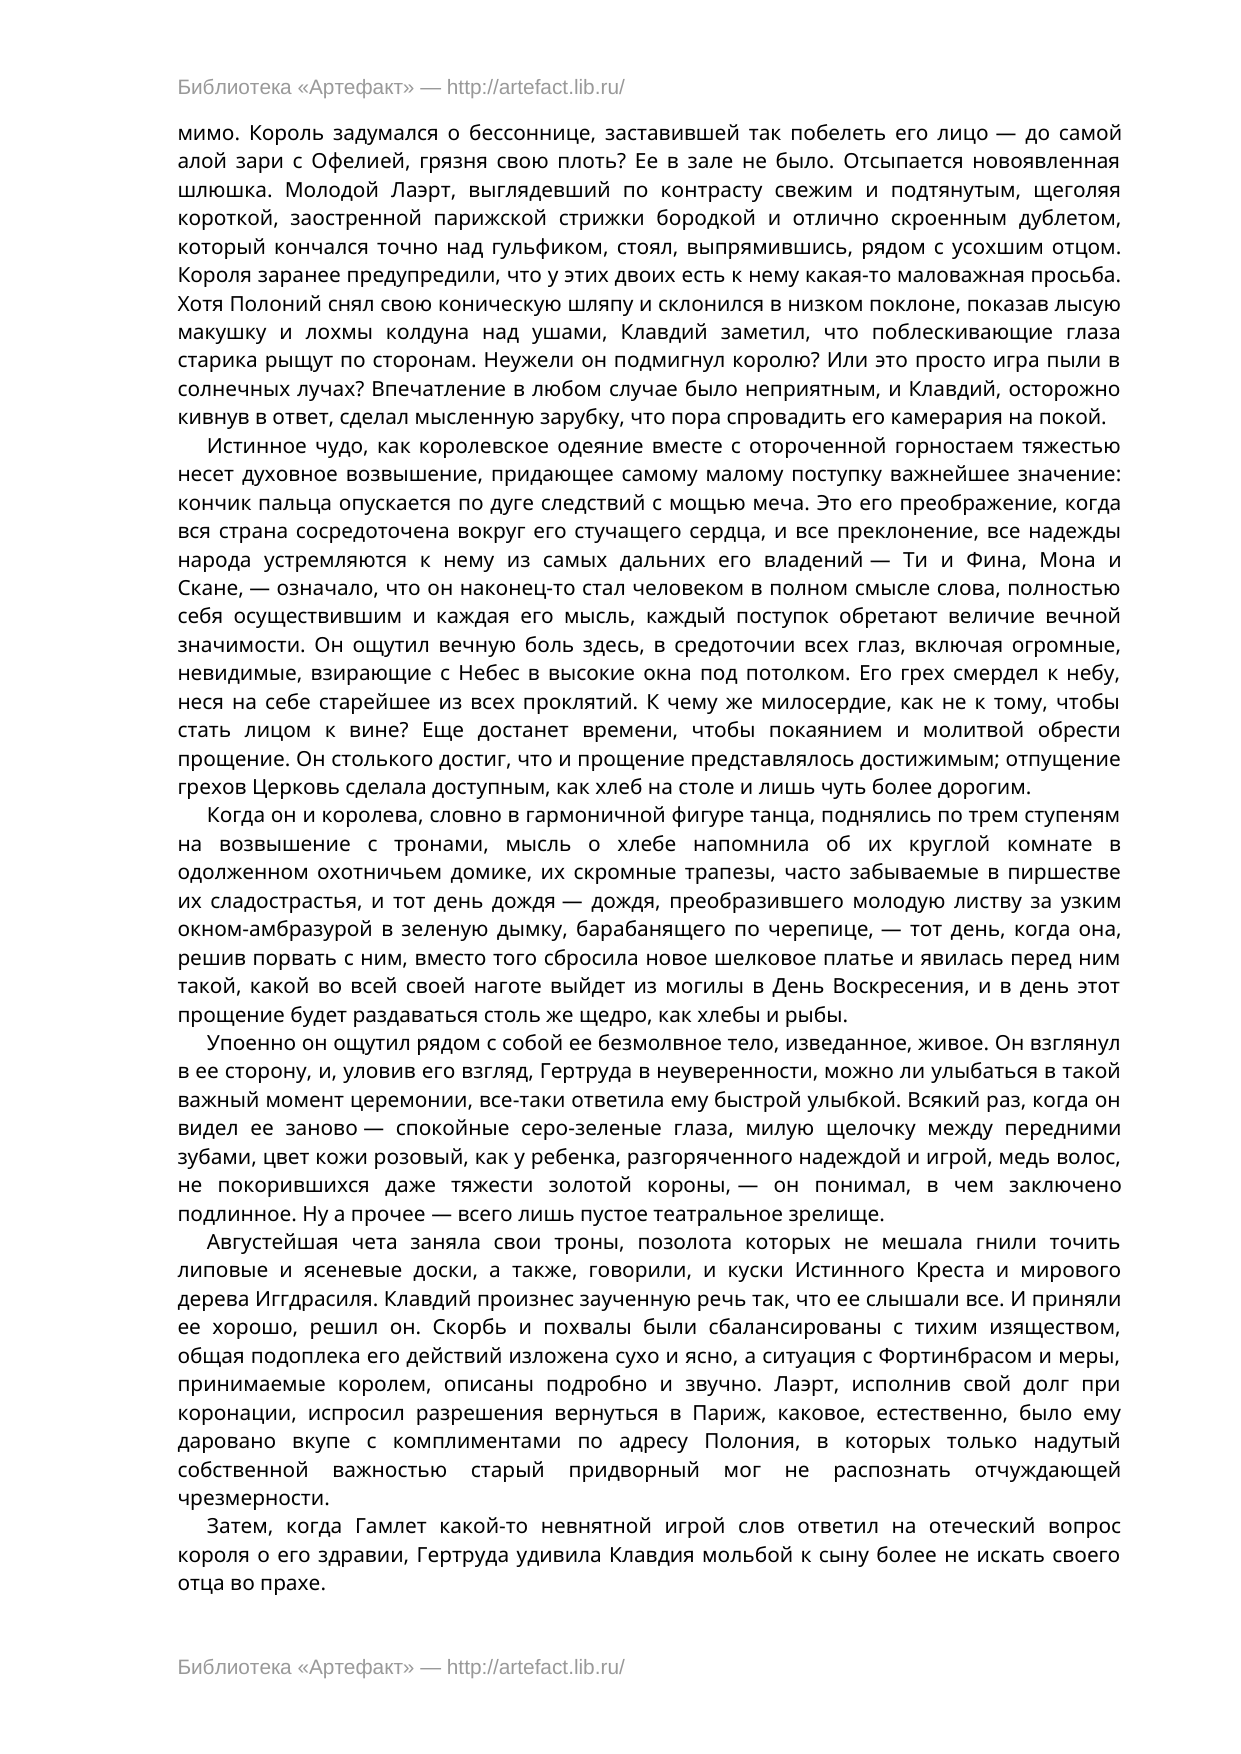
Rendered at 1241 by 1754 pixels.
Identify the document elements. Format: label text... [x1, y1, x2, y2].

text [177, 118, 1122, 431]
text Упоенно он ощутил рядом с собой ее безмолвное тело, изведанное, живое. Он взглянул в ее сторону, и, уловив его взгляд, Гертруда в неуверенности, можно ли улыбаться в такой важный момент церемонии, все-таки ответила ему быстрой улыбкой. Всякий раз, когда он видел ее заново — спокойные серо-зеленые глаза, милую щелочку между передними зубами, цвет кожи розовый, как у ребенка, разгоряченного надеждой и игрой, медь волос, не покорившихся даже тяжести золотой короны, — он понимал, в чем заключено подлинное. Ну а прочее — всего лишь пустое театральное зрелище. [177, 1028, 1122, 1227]
text Когда он и королева, словно в гармоничной фигуре танца, поднялись по трем ступеням на возвышение с тронами, мысль о хлебе напомнила об их круглой комнате в одолженном охотничьем домике, их скромные трапезы, часто забываемые в пиршестве их сладострастья, и тот день дождя — дождя, преобразившего молодую листву за узким окном-амбразурой в зеленую дымку, барабанящего по черепице, — тот день, когда она, решив порвать с ним, вместо того сбросила новое шелковое платье и явилась перед ним такой, какой во всей своей наготе выйдет из могилы в День Воскресения, и в день этот прощение будет раздаваться столь же щедро, как хлебы и рыбы. [177, 801, 1122, 1028]
text Затем, когда Гамлет какой-то невнятной игрой слов ответил на отеческий вопрос короля о его здравии, Гертруда удивила Клавдия мольбой к сыну более не искать своего отца во прахе. [177, 1512, 1122, 1597]
text Истинное чудо, как королевское одеяние вместе с отороченной горностаем тяжестью несет духовное возвышение, придающее самому малому поступку важнейшее значение: кончик пальца опускается по дуге следствий с мощью меча. Это его преображение, когда вся страна сосредоточена вокруг его стучащего сердца, и все преклонение, все надежды народа устремляются к нему из самых дальних его владений — Ти и Фина, Мона и Скане, — означало, что он наконец-то стал человеком в полном смысле слова, полностью себя осуществившим и каждая его мысль, каждый поступок обретают величие вечной значимости. Он ощутил вечную боль здесь, в средоточии всех глаз, включая огромные, невидимые, взирающие с Небес в высокие окна под потолком. Его грех смердел к небу, неся на себе старейшее из всех проклятий. К чему же милосердие, как не к тому, чтобы стать лицом к вине? Еще достанет времени, чтобы покаянием и молитвой обрести прощение. Он столького достиг, что и прощение представлялось достижимым; отпущение грехов Церковь сделала доступным, как хлеб на столе и лишь чуть более дорогим. [177, 431, 1122, 801]
text Августейшая чета заняла свои троны, позолота которых не мешала гнили точить липовые и ясеневые доски, а также, говорили, и куски Истинного Креста и мирового дерева Иггдрасиля. Клавдий произнес заученную речь так, что ее слышали все. И приняли ее хорошо, решил он. Скорбь и похвалы были сбалансированы с тихим изяществом, общая подоплека его действий изложена сухо и ясно, а ситуация с Фортинбрасом и меры, принимаемые королем, описаны подробно и звучно. Лаэрт, исполнив свой долг при коронации, испросил разрешения вернуться в Париж, каковое, естественно, было ему даровано вкупе с комплиментами по адресу Полония, в которых только надутый собственной важностью старый придворный мог не распознать отчуждающей чрезмерности. [177, 1227, 1122, 1512]
